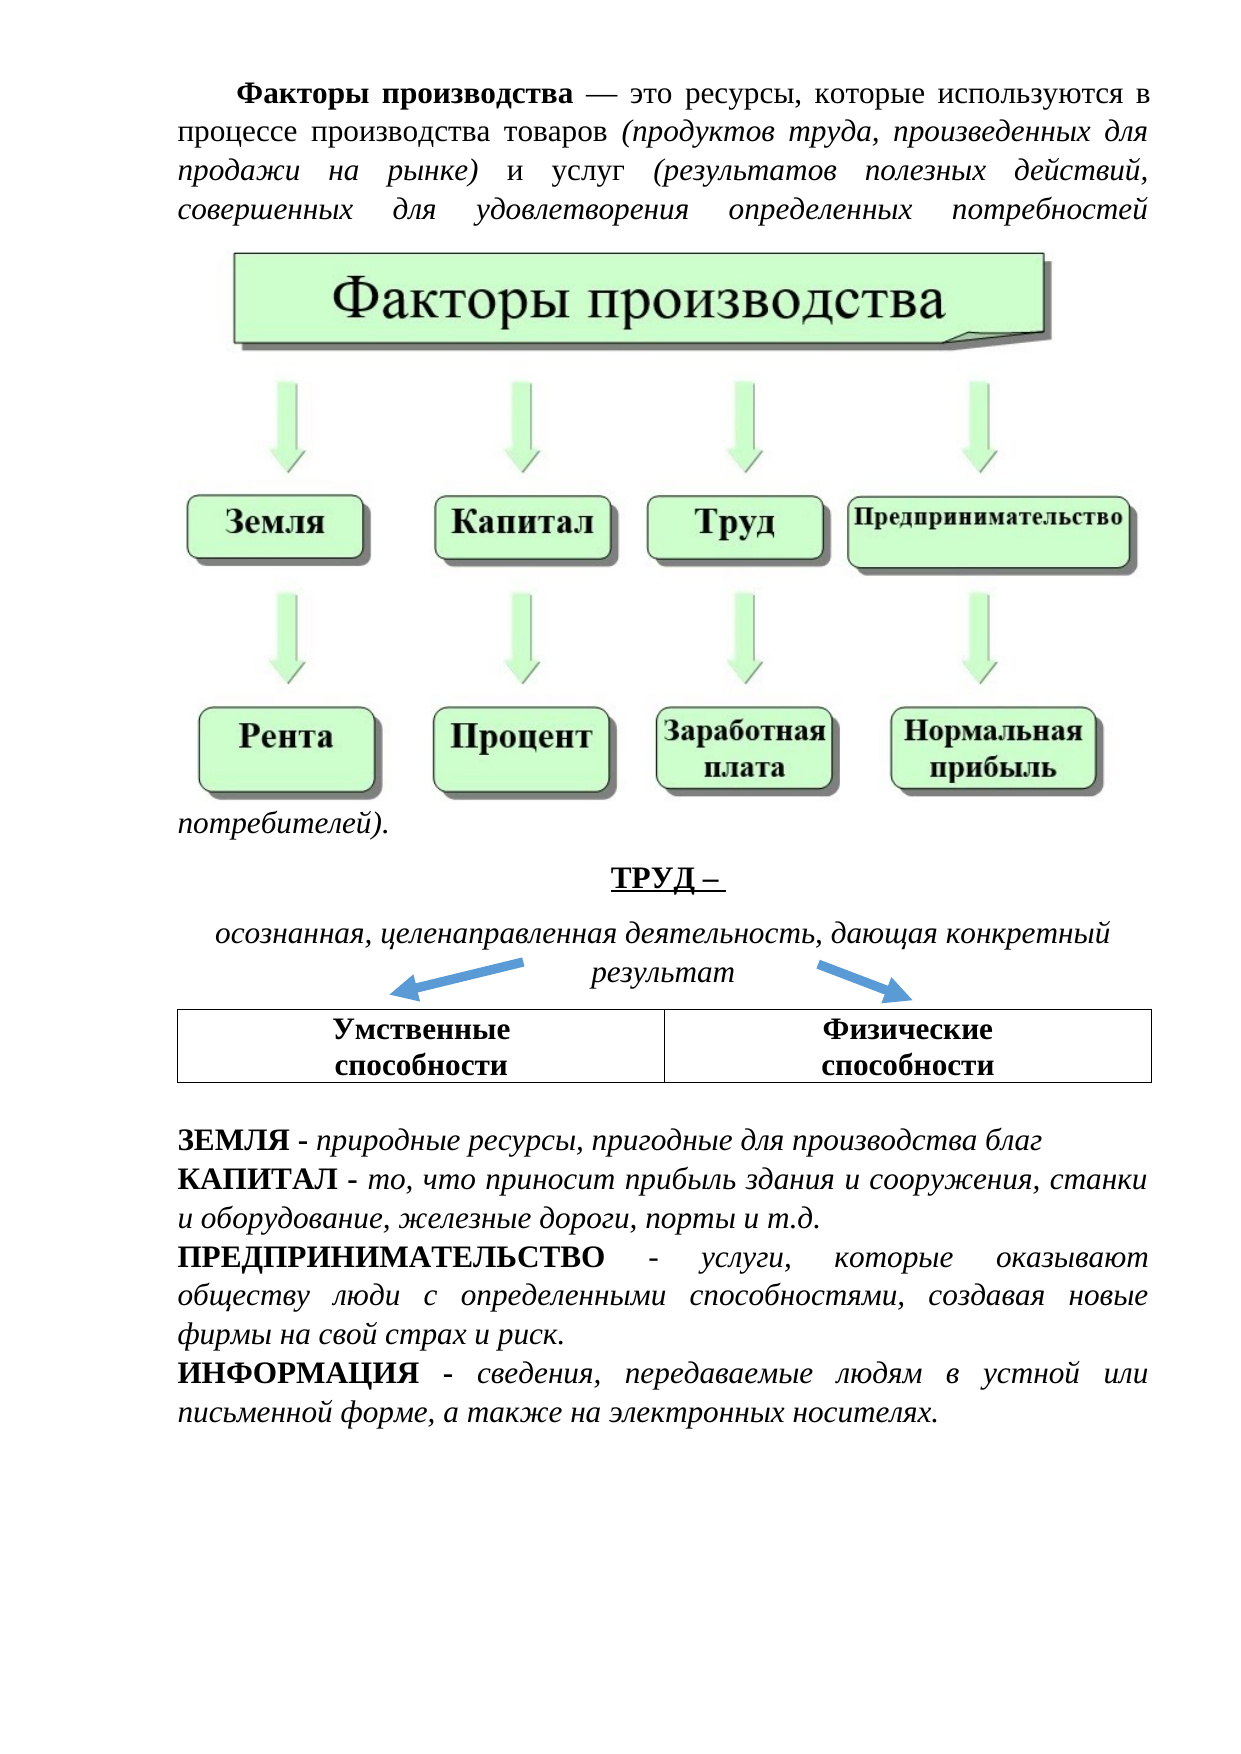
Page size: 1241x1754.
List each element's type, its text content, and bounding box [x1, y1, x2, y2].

picture [177, 249, 1148, 803]
table_header Физические способности [665, 1010, 1151, 1082]
text ПРЕДПРИНИМАТЕЛЬСТВО - услуги, которые оказывают обществу люди с определенными способностями, создавая новые фирмы на свой страх и риск. [177, 1238, 1152, 1351]
text ЗЕМЛЯ - природные ресурсы, пригодные для производства благ [177, 1122, 1152, 1157]
text ТРУД – [177, 859, 1152, 895]
text ИНФОРМАЦИЯ - сведения, передаваемые людям в устной или письменной форме, а также на электронных носителях. [177, 1354, 1152, 1429]
text КАПИТАЛ - то, что приносит прибыль здания и сооружения, станки и оборудование, железные дороги, порты и т.д. [177, 1160, 1152, 1235]
text осознанная, целенаправленная деятельность, дающая конкретный результат [177, 915, 1152, 989]
table_header Умственные способности [178, 1010, 664, 1082]
